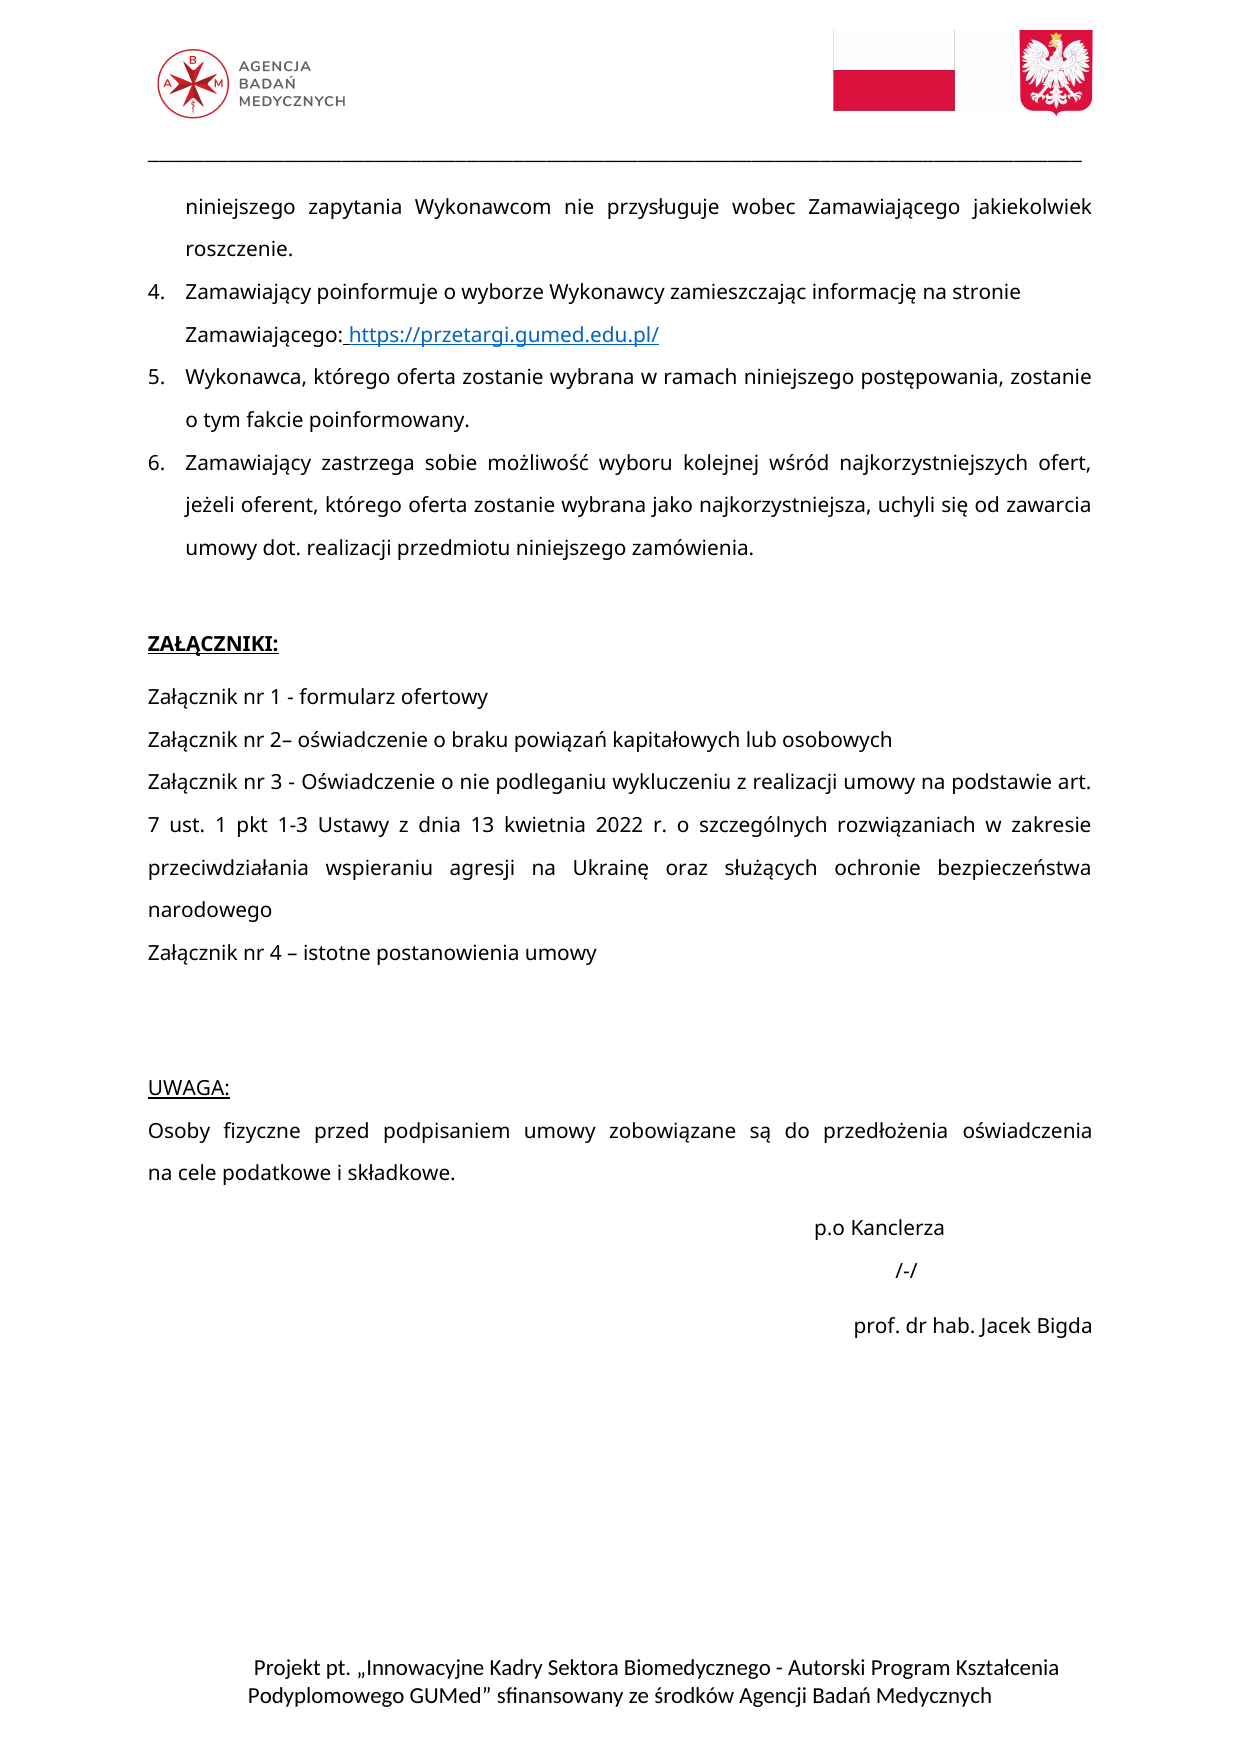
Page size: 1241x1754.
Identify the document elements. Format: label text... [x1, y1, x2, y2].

list Zamawiający poinformuje o wyborze Wykonawcy zamieszczając informację na stronie Zamawiającego: https://przetargi.gumed.edu.pl/ [148, 277, 1093, 348]
text p.o Kanclerza /-/ [148, 1213, 1093, 1284]
text Załącznik nr 1 - formularz ofertowy [148, 682, 1093, 711]
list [148, 192, 1093, 263]
text Osoby fizyczne przed podpisaniem umowy zobowiązane są do przedłożenia oświadczenia na cele podatkowe i składkowe. [148, 1116, 1093, 1187]
list Wykonawca, którego oferta zostanie wybrana w ramach niniejszego postępowania, zostanie o tym fakcie poinformowany. [148, 362, 1093, 433]
list Zamawiający zastrzega sobie możliwość wyboru kolejnej wśród najkorzystniejszych ofert, jeżeli oferent, którego oferta zostanie wybrana jako najkorzystniejsza, uchyli się od zawarcia umowy dot. realizacji przedmiotu niniejszego zamówienia. [148, 448, 1093, 561]
text Załącznik nr 3 - Oświadczenie o nie podleganiu wykluczeniu z realizacji umowy na podstawie art. 7 ust. 1 pkt 1-3 Ustawy z dnia 13 kwietnia 2022 r. o szczególnych rozwiązaniach w zakresie przeciwdziałania wspieraniu agresji na Ukrainę oraz służących ochronie bezpieczeństwa narodowego [148, 767, 1093, 924]
text UWAGA: [148, 1073, 1093, 1102]
picture [147, 29, 353, 138]
text ZAŁĄCZNIKI: [148, 629, 1093, 657]
text Załącznik nr 2– oświadczenie o braku powiązań kapitałowych lub osobowych [148, 725, 1093, 753]
picture [833, 30, 1093, 116]
text prof. dr hab. Jacek Bigda [148, 1311, 1093, 1339]
text Załącznik nr 4 – istotne postanowienia umowy [148, 938, 1093, 966]
